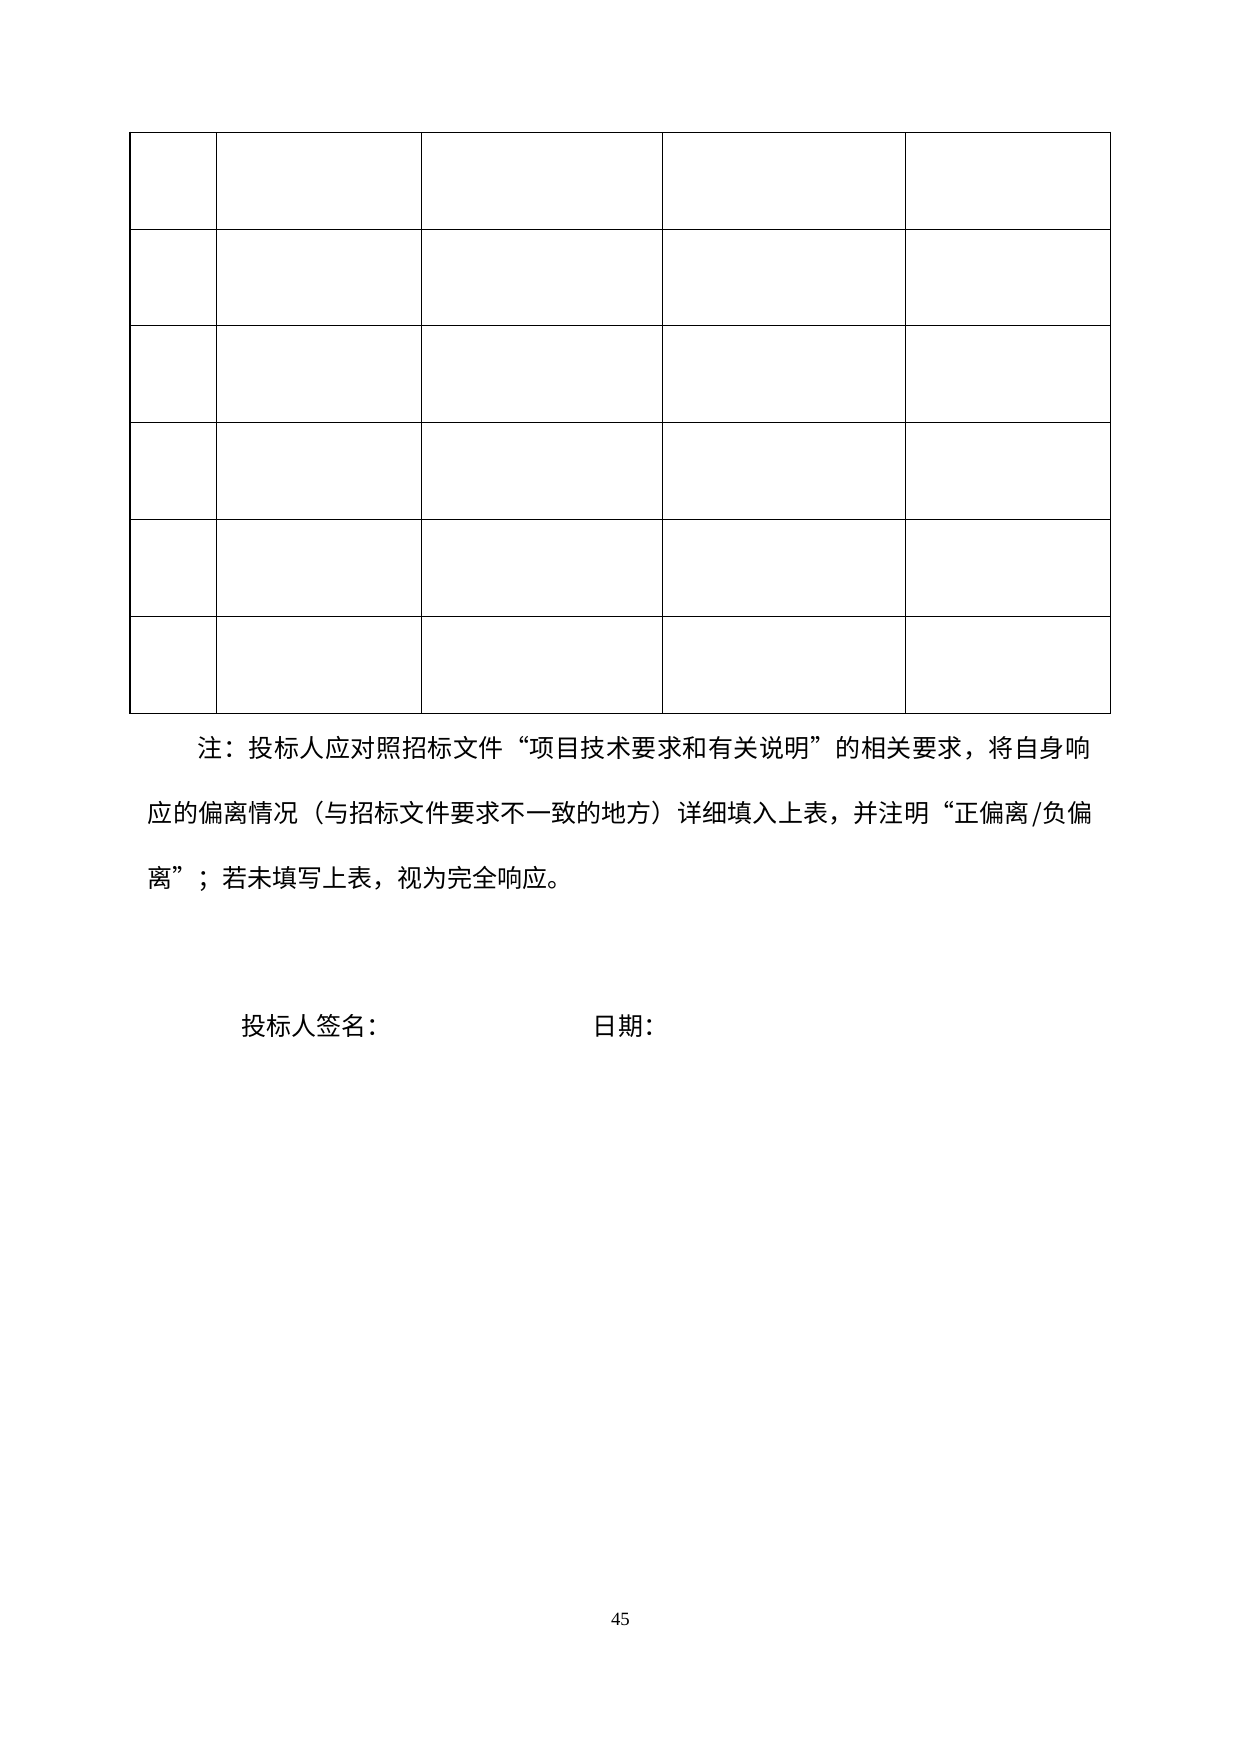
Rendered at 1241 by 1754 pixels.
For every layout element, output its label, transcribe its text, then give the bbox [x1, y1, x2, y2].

table_cell [131, 326, 216, 422]
text 注：投标人应对照招标文件“项目技术要求和有关说明”的相关要求，将自身响应的偏离情况（与招标文件要求不一致的地方）详细填入上表，并注明“正偏离/负偏离”；若未填写上表，视为完全响应。 [148, 714, 1092, 909]
table_cell [906, 423, 1110, 519]
table_cell [131, 423, 216, 519]
table_cell [217, 230, 421, 325]
table_cell [663, 423, 905, 519]
table_cell [217, 326, 421, 422]
table_cell [131, 230, 216, 325]
table_cell [663, 133, 905, 228]
table_cell [422, 230, 662, 325]
table_cell [663, 520, 905, 616]
table_cell [906, 133, 1110, 228]
table_cell [422, 617, 662, 713]
table_cell [131, 520, 216, 616]
table_cell [663, 617, 905, 713]
table_cell [906, 230, 1110, 325]
table_cell [663, 230, 905, 325]
table_cell [217, 617, 421, 713]
text 投标人签名： 日期： [191, 992, 1092, 1057]
table_cell [422, 326, 662, 422]
table_cell [131, 133, 216, 228]
table_cell [422, 520, 662, 616]
table_cell [131, 617, 216, 713]
table_cell [217, 133, 421, 228]
table_cell [217, 520, 421, 616]
table_cell [422, 423, 662, 519]
table_cell [217, 423, 421, 519]
table_cell [663, 326, 905, 422]
table_cell [906, 617, 1110, 713]
table_cell [906, 326, 1110, 422]
table_cell [906, 520, 1110, 616]
table_cell [422, 133, 662, 228]
